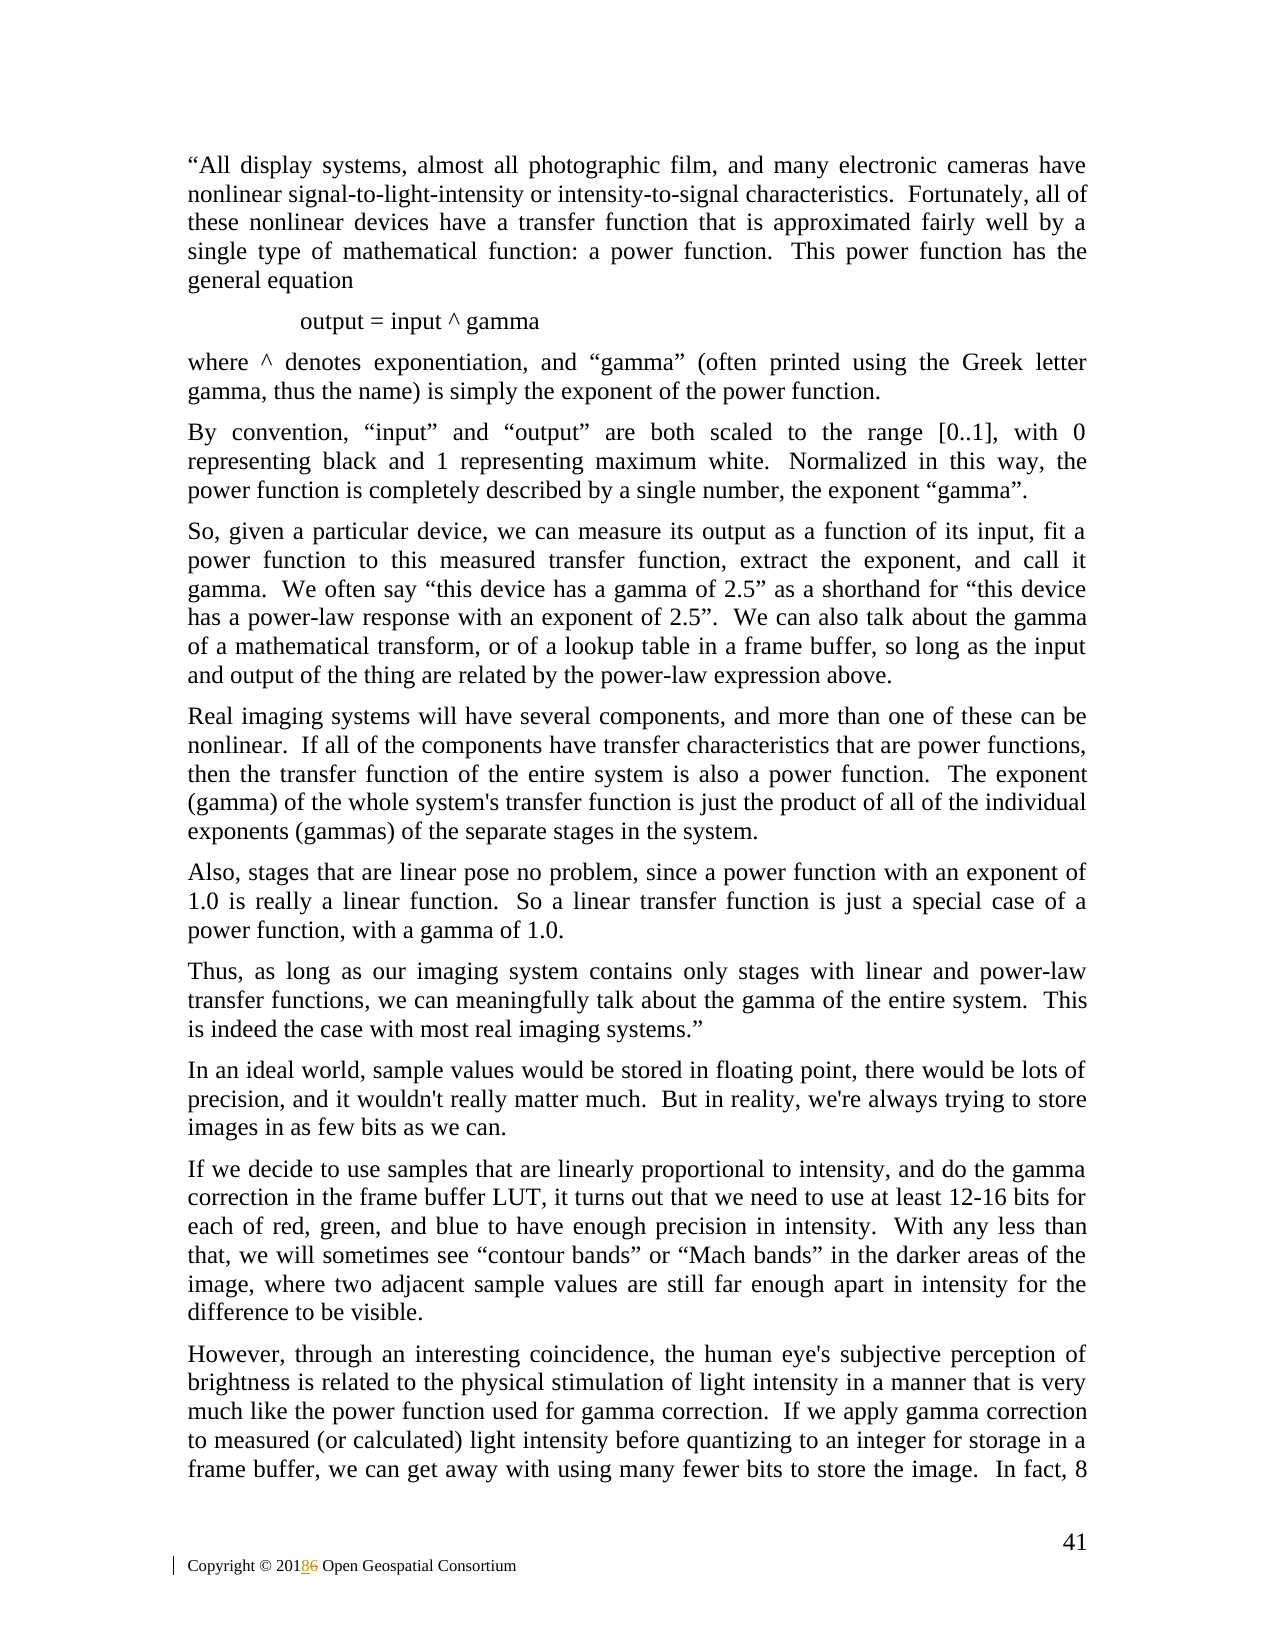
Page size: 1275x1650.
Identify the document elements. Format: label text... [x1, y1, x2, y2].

text output = input ^ gamma [300, 306, 1087, 335]
text In an ideal world, sample values would be stored in floating point, there would be lots of precision, and it wouldn't really matter much. But in reality, we're always trying to store images in as few bits as we can. [187, 1055, 1087, 1141]
text “All display systems, almost all photographic film, and many electronic cameras have nonlinear signal-to-light-intensity or intensity-to-signal characteristics. Fortunately, all of these nonlinear devices have a transfer function that is approximated fairly well by a single type of mathematical function: a power function. This power function has the general equation [187, 150, 1087, 294]
text where ^ denotes exponentiation, and “gamma” (often printed using the Greek letter gamma, thus the name) is simply the exponent of the power function. [187, 347, 1087, 405]
text If we decide to use samples that are linearly proportional to intensity, and do the gamma correction in the frame buffer LUT, it turns out that we need to use at least 12-16 bits for each of red, green, and blue to have enough precision in intensity. With any less than that, we will sometimes see “contour bands” or “Mach bands” in the darker areas of the image, where two adjacent sample values are still far enough apart in intensity for the difference to be visible. [187, 1154, 1087, 1326]
text Real imaging systems will have several components, and more than one of these can be nonlinear. If all of the components have transfer characteristics that are power functions, then the transfer function of the entire system is also a power function. The exponent (gamma) of the whole system's transfer function is just the product of all of the individual exponents (gammas) of the separate stages in the system. [187, 701, 1087, 845]
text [187, 1339, 1087, 1482]
text Thus, as long as our imaging system contains only stages with linear and power-law transfer functions, we can meaningfully talk about the gamma of the entire system. This is indeed the case with most real imaging systems.” [187, 956, 1087, 1042]
text Also, stages that are linear pose no problem, since a power function with an exponent of 1.0 is really a linear function. So a linear transfer function is just a special case of a power function, with a gamma of 1.0. [187, 857, 1087, 944]
text So, given a particular device, we can measure its output as a function of its input, fit a power function to this measured transfer function, extract the exponent, and call it gamma. We often say “this device has a gamma of 2.5” as a shorthand for “this device has a power-law response with an exponent of 2.5”. We can also talk about the gamma of a mathematical transform, or of a lookup table in a frame buffer, so long as the input and output of the thing are related by the power-law expression above. [187, 516, 1087, 689]
text By convention, “input” and “output” are both scaled to the range [0..1], with 0 representing black and 1 representing maximum white. Normalized in this way, the power function is completely described by a single number, the exponent “gamma”. [187, 417, 1087, 504]
